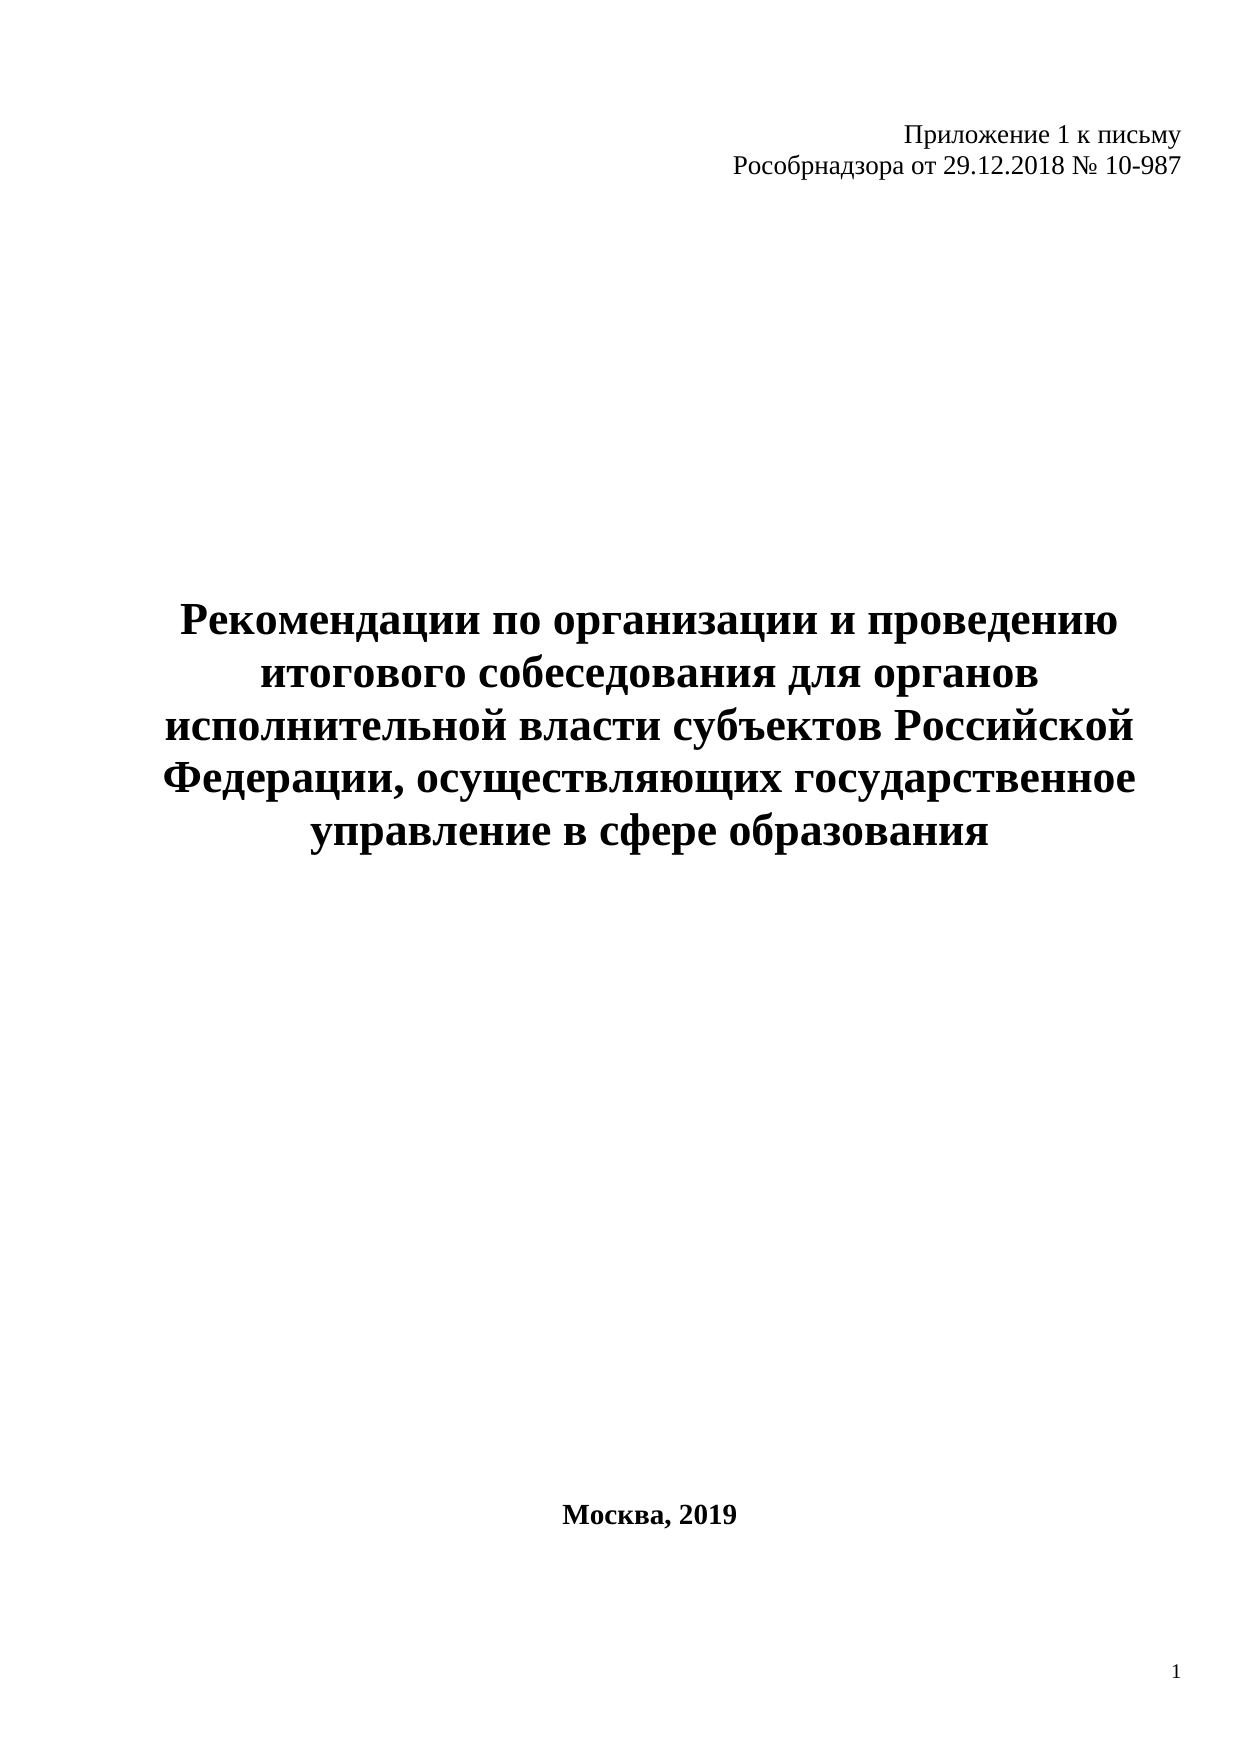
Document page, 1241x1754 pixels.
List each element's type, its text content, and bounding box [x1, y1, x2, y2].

text Приложение 1 к письму [118, 118, 1181, 149]
text Рекомендации по организации и проведению итогового собеседования для органов исполнительной власти субъектов Российской Федерации, осуществляющих государственное управление в сфере образования [118, 592, 1181, 855]
text Москва, 2019 [118, 1497, 1181, 1531]
text Рособрнадзора от 29.12.2018 № 10-987 [118, 149, 1181, 180]
